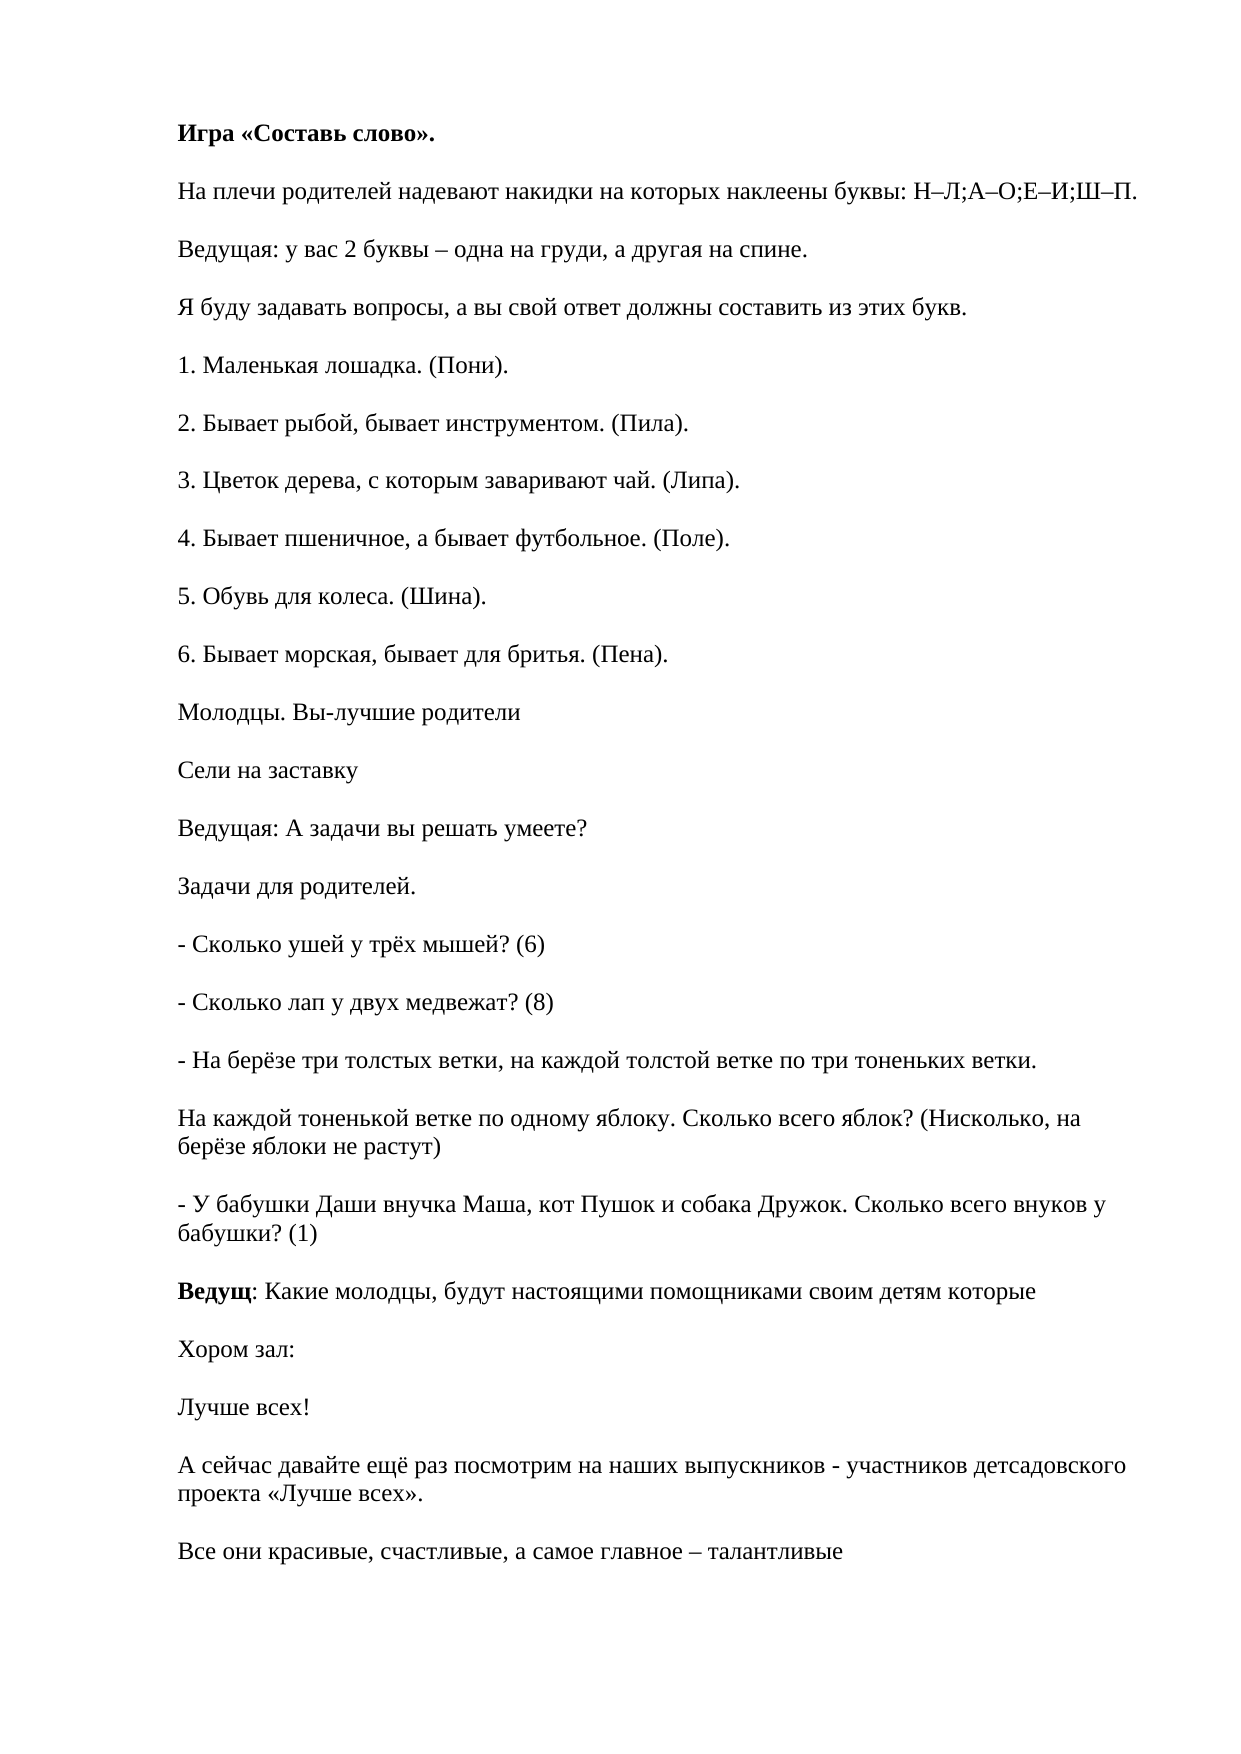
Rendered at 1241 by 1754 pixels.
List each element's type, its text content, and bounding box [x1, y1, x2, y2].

text Хором зал: [177, 1334, 1152, 1363]
text 2. Бывает рыбой, бывает инструментом. (Пила). [177, 408, 1152, 436]
text А сейчас давайте ещё раз посмотрим на наших выпускников - участников детсадовского проекта «Лучше всех». [177, 1450, 1152, 1507]
text Задачи для родителей. [177, 871, 1152, 900]
text - У бабушки Даши внучка Маша, кот Пушок и собака Дружок. Сколько всего внуков у бабушки? (1) [177, 1189, 1152, 1247]
text - На берёзе три толстых ветки, на каждой толстой ветке по три тоненьких ветки. [177, 1045, 1152, 1073]
text 1. Маленькая лошадка. (Пони). [177, 350, 1152, 378]
text Я буду задавать вопросы, а вы свой ответ должны составить из этих букв. [177, 292, 1152, 321]
text На плечи родителей надевают накидки на которых наклеены буквы: Н–Л;А–О;Е–И;Ш–П. [177, 176, 1152, 205]
text Ведущ: Какие молодцы, будут настоящими помощниками своим детям которые [177, 1276, 1152, 1305]
text Ведущая: А задачи вы решать умеете? [177, 813, 1152, 842]
text На каждой тоненькой ветке по одному яблоку. Сколько всего яблок? (Нисколько, на берёзе яблоки не растут) [177, 1103, 1152, 1160]
text Ведущая: у вас 2 буквы – одна на груди, а другая на спине. [177, 234, 1152, 263]
text Лучше всех! [177, 1392, 1152, 1421]
text Молодцы. Вы-лучшие родители [177, 697, 1152, 726]
text Все они красивые, счастливые, а самое главное – талантливые [177, 1536, 1152, 1565]
text 5. Обувь для колеса. (Шина). [177, 581, 1152, 610]
text Игра «Составь слово». [177, 118, 1152, 147]
text 3. Цветок дерева, с которым заваривают чай. (Липа). [177, 466, 1152, 494]
text 4. Бывает пшеничное, а бывает футбольное. (Поле). [177, 523, 1152, 552]
text - Сколько ушей у трёх мышей? (6) [177, 929, 1152, 958]
text - Сколько лап у двух медвежат? (8) [177, 987, 1152, 1016]
text 6. Бывает морская, бывает для бритья. (Пена). [177, 639, 1152, 668]
text Сели на заставку [177, 755, 1152, 784]
